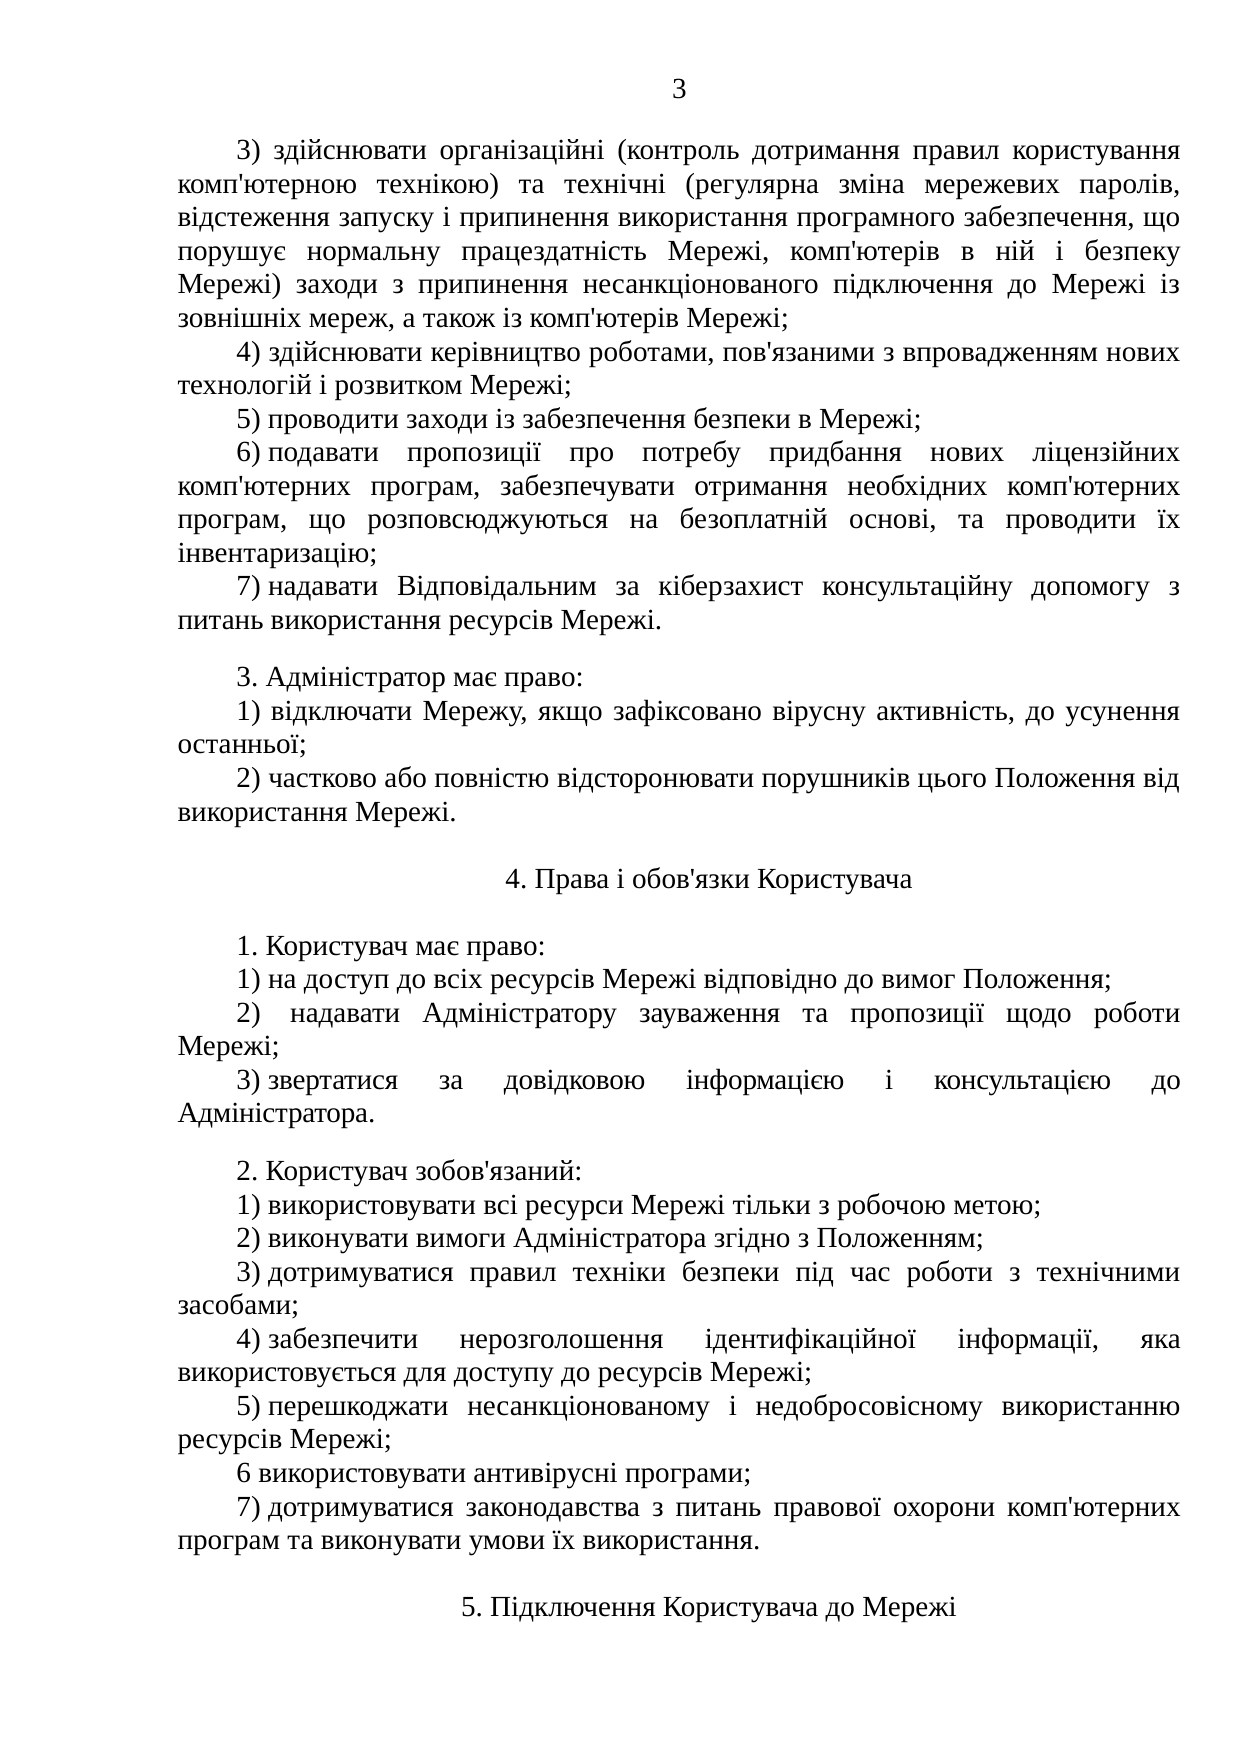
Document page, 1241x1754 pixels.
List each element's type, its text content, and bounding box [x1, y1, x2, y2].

text 2. Користувач зобов'язаний: [177, 1153, 1181, 1187]
text 1) відключати Мережу, якщо зафіксовано вірусну активність, до усунення останньої; [177, 693, 1181, 760]
text 5. Підключення Користувача до Мережі [177, 1589, 1181, 1623]
text 4) здійснювати керівництво роботами, пов'язаними з впровадженням нових технологій і розвитком Мережі; [177, 334, 1181, 401]
text 1. Користувач має право: [177, 928, 1181, 961]
text 3) дотримуватися правил техніки безпеки під час роботи з технічними засобами; [177, 1254, 1181, 1321]
text 4. Права і обов'язки Користувача [177, 861, 1181, 894]
text 6) подавати пропозиції про потребу придбання нових ліцензійних комп'ютерних програм, забезпечувати отримання необхідних комп'ютерних програм, що розповсюджуються на безоплатній основі, та проводити їх інвентаризацію; [177, 434, 1181, 568]
text 2) надавати Адміністратору зауваження та пропозиції щодо роботи Мережі; [177, 995, 1181, 1062]
text 1) використовувати всі ресурси Мережі тільки з робочою метою; [177, 1187, 1181, 1220]
text 1) на доступ до всіх ресурсів Мережі відповідно до вимог Положення; [177, 961, 1181, 995]
text 6 використовувати антивірусні програми; [177, 1455, 1181, 1489]
text 3) звертатися за довідковою інформацією і консультацією до Адміністратора. [177, 1062, 1181, 1129]
text 5) проводити заходи із забезпечення безпеки в Мережі; [177, 401, 1181, 434]
text 7) дотримуватися законодавства з питань правової охорони комп'ютерних програм та виконувати умови їх використання. [177, 1489, 1181, 1556]
text 2) виконувати вимоги Адміністратора згідно з Положенням; [177, 1220, 1181, 1254]
text 3) здійснювати організаційні (контроль дотримання правил користування комп'ютерною технікою) та технічні (регулярна зміна мережевих паролів, відстеження запуску і припинення використання програмного забезпечення, що порушує нормальну працездатність Мережі, комп'ютерів в ній і безпеку Мережі) заходи з припинення несанкціонованого підключення до Мережі із зовнішніх мереж, а також із комп'ютерів Мережі; [177, 132, 1181, 334]
text 5) перешкоджати несанкціонованому і недобросовісному використанню ресурсів Мережі; [177, 1388, 1181, 1455]
text 3. Адміністратор має право: [177, 659, 1181, 693]
text 2) частково або повністю відсторонювати порушників цього Положення від використання Мережі. [177, 760, 1181, 827]
text 7) надавати Відповідальним за кіберзахист консультаційну допомогу з питань використання ресурсів Мережі. [177, 568, 1181, 636]
text 4) забезпечити нерозголошення ідентифікаційної інформації, яка використовується для доступу до ресурсів Мережі; [177, 1321, 1181, 1388]
